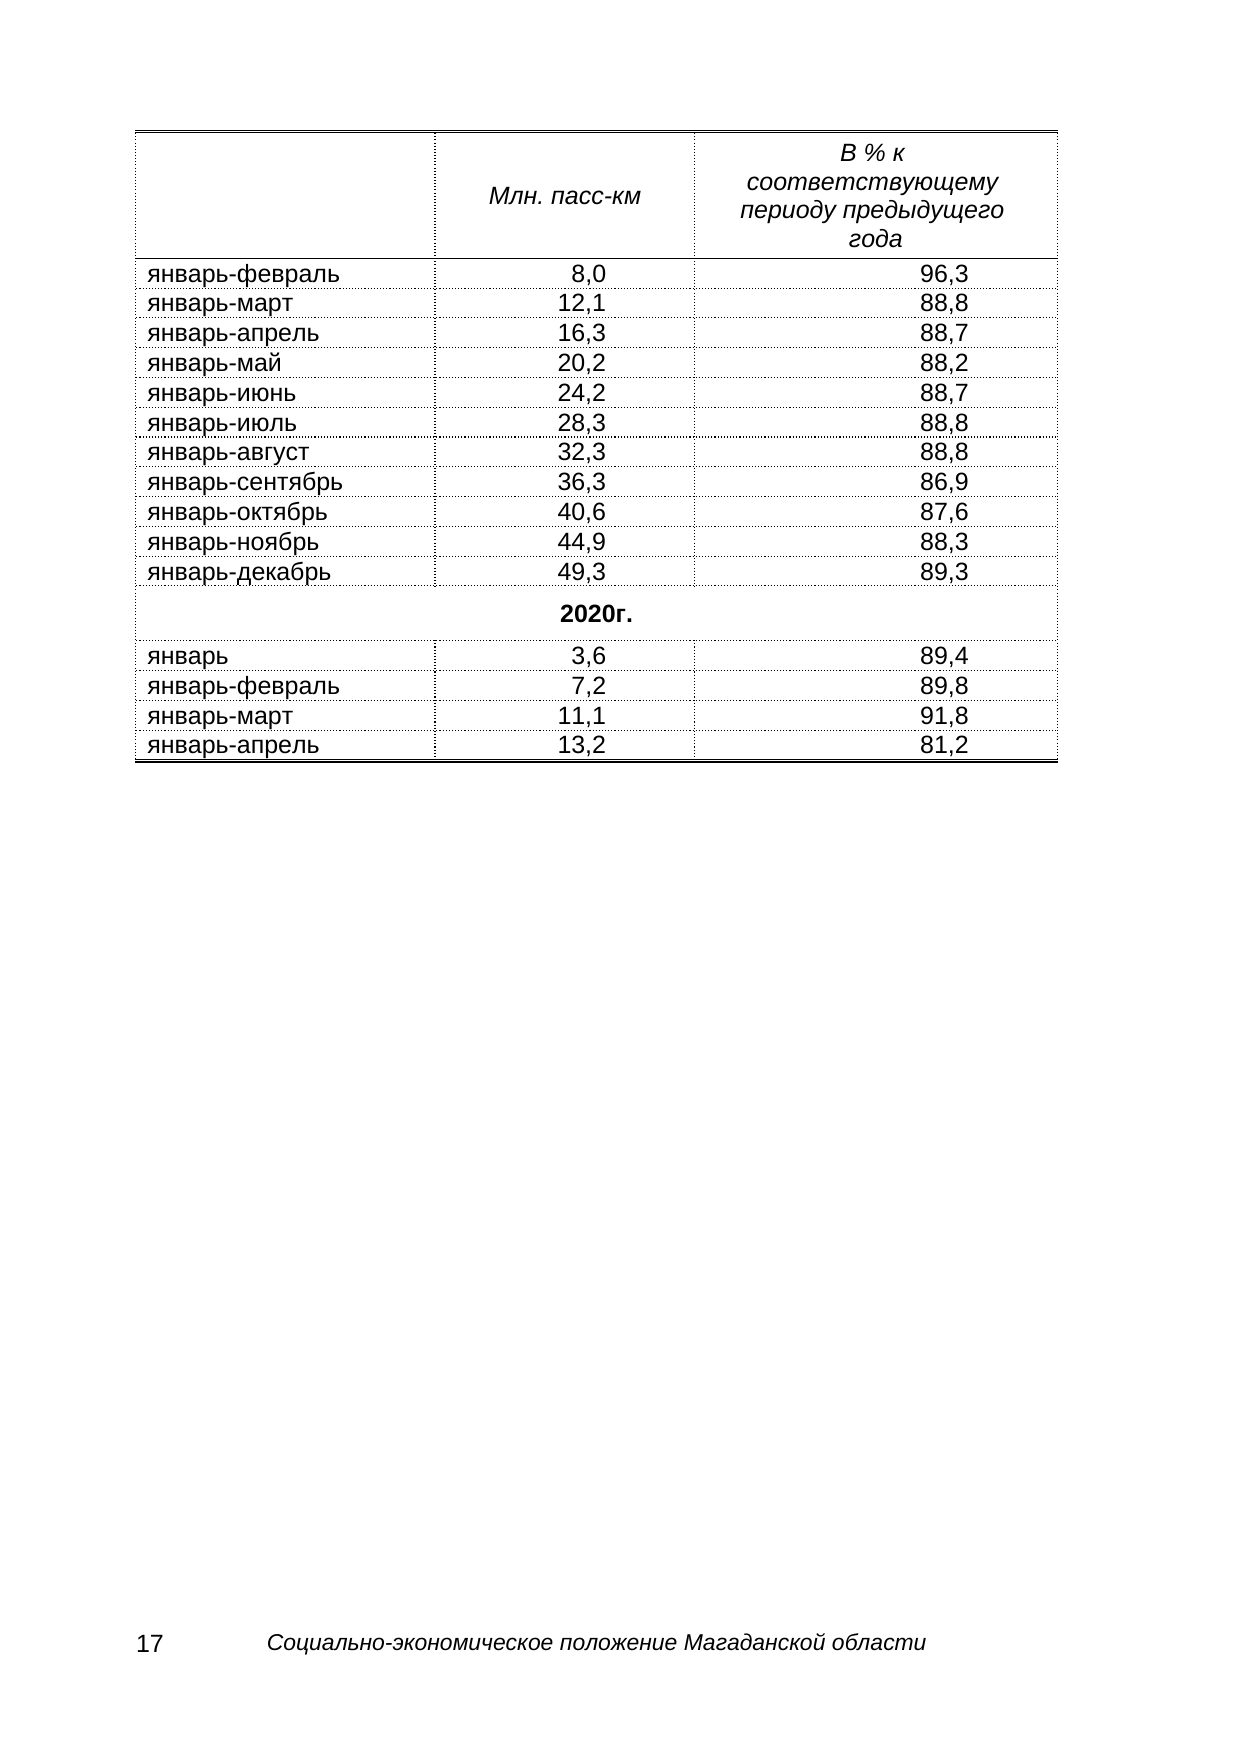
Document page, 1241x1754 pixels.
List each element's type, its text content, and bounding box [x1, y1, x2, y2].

table_cell 49,3 [435, 556, 694, 585]
table_cell 11,1 [435, 700, 694, 729]
table_header Млн. пасс-км [435, 133, 694, 258]
table_cell 91,8 [694, 700, 1057, 729]
table_cell 8,0 [435, 259, 694, 287]
table_cell январь-ноябрь [136, 526, 435, 556]
table_cell 28,3 [435, 407, 694, 436]
table_header В % к соответствующему периоду предыдущего года [694, 133, 1057, 258]
table_cell 24,2 [435, 377, 694, 407]
table_cell 32,3 [435, 436, 694, 466]
table_cell январь-май [136, 347, 435, 377]
table_cell январь-декабрь [136, 556, 435, 585]
table_cell 89,3 [694, 556, 1057, 585]
table_cell 88,3 [694, 526, 1057, 556]
table_cell январь-февраль [136, 259, 435, 287]
table_cell январь-апрель [136, 317, 435, 347]
table_cell январь-июнь [136, 377, 435, 407]
table_cell 88,8 [694, 436, 1057, 466]
table_cell январь-март [136, 700, 435, 729]
table_cell 13,2 [435, 730, 694, 759]
table_cell 88,8 [694, 407, 1057, 436]
table_cell 40,6 [435, 496, 694, 526]
table_cell 2020г. [136, 585, 1057, 640]
table_cell январь-апрель [136, 730, 435, 759]
table_cell январь-август [136, 436, 435, 466]
table_cell январь-март [136, 288, 435, 317]
table_header [136, 133, 435, 258]
table_cell 81,2 [694, 730, 1057, 759]
table_cell 3,6 [435, 640, 694, 670]
table_cell 88,7 [694, 377, 1057, 407]
table_cell 20,2 [435, 347, 694, 377]
table_cell 96,3 [694, 259, 1057, 287]
table_cell январь-сентябрь [136, 466, 435, 496]
table_cell 89,4 [694, 640, 1057, 670]
table_cell 12,1 [435, 288, 694, 317]
table_cell 86,9 [694, 466, 1057, 496]
table_cell 44,9 [435, 526, 694, 556]
table_cell 88,2 [694, 347, 1057, 377]
table_cell январь-июль [136, 407, 435, 436]
table_cell 7,2 [435, 670, 694, 700]
table_cell 88,7 [694, 317, 1057, 347]
table_cell январь-февраль [136, 670, 435, 700]
table_cell январь-октябрь [136, 496, 435, 526]
table_cell 88,8 [694, 288, 1057, 317]
table_cell 89,8 [694, 670, 1057, 700]
table_cell январь [136, 640, 435, 670]
table_cell 87,6 [694, 496, 1057, 526]
table_cell 16,3 [435, 317, 694, 347]
table_cell 36,3 [435, 466, 694, 496]
